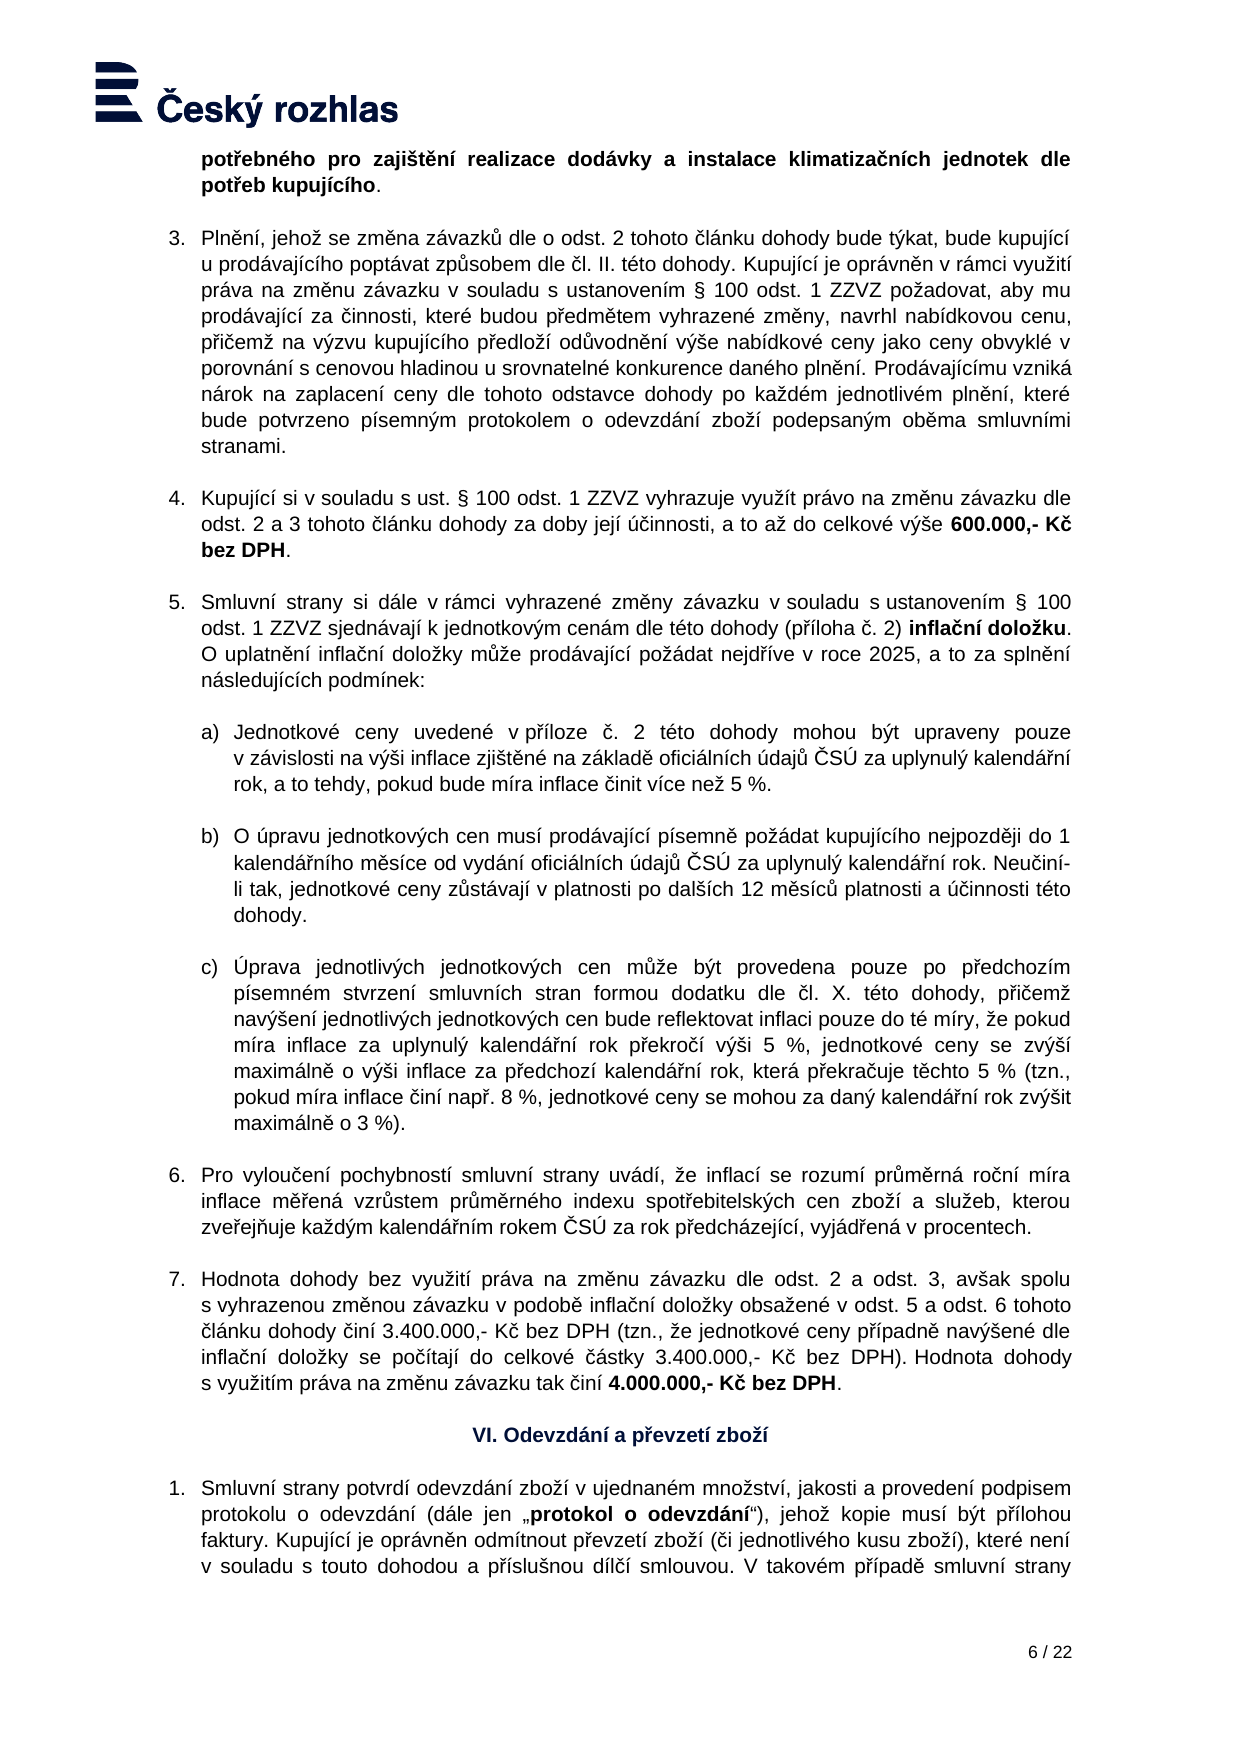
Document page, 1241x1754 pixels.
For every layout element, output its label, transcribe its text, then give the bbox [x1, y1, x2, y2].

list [168, 146, 1072, 198]
list Kupující si v souladu s ust. § 100 odst. 1 ZZVZ vyhrazuje využít právo na změnu závazku dle odst. 2 a 3 tohoto článku dohody za doby její účinnosti, a to až do celkové výše 600.000,- Kč bez DPH. [168, 484, 1072, 563]
list Pro vyloučení pochybností smluvní strany uvádí, že inflací se rozumí průměrná roční míra inflace měřená vzrůstem průměrného indexu spotřebitelských cen zboží a služeb, kterou zveřejňuje každým kalendářním rokem ČSÚ za rok předcházející, vyjádřená v procentech. [168, 1162, 1072, 1240]
list Smluvní strany si dále v rámci vyhrazené změny závazku v souladu s ustanovením § 100 odst. 1 ZZVZ sjednávají k jednotkovým cenám dle této dohody (příloha č. 2) inflační doložku. O uplatnění inflační doložky může prodávající požádat nejdříve v roce 2025, a to za splnění následujících podmínek: [168, 589, 1072, 693]
picture [95, 62, 398, 128]
list Úprava jednotlivých jednotkových cen může být provedena pouze po předchozím písemném stvrzení smluvních stran formou dodatku dle čl. X. této dohody, přičemž navýšení jednotlivých jednotkových cen bude reflektovat inflaci pouze do té míry, že pokud míra inflace za uplynulý kalendářní rok překročí výši 5 %, jednotkové ceny se zvýší maximálně o výši inflace za předchozí kalendářní rok, která překračuje těchto 5 % (tzn., pokud míra inflace činí např. 8 %, jednotkové ceny se mohou za daný kalendářní rok zvýšit maximálně o 3 %). [201, 953, 1072, 1136]
list Plnění, jehož se změna závazků dle o odst. 2 tohoto článku dohody bude týkat, bude kupující u prodávajícího poptávat způsobem dle čl. II. této dohody. Kupující je oprávněn v rámci využití práva na změnu závazku v souladu s ustanovením § 100 odst. 1 ZZVZ požadovat, aby mu prodávající za činnosti, které budou předmětem vyhrazené změny, navrhl nabídkovou cenu, přičemž na výzvu kupujícího předloží odůvodnění výše nabídkové ceny jako ceny obvyklé v porovnání s cenovou hladinou u srovnatelné konkurence daného plnění. Prodávajícímu vzniká nárok na zaplacení ceny dle tohoto odstavce dohody po každém jednotlivém plnění, které bude potvrzeno písemným protokolem o odevzdání zboží podepsaným oběma smluvními stranami. [168, 224, 1072, 458]
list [168, 1474, 1072, 1578]
list Jednotkové ceny uvedené v příloze č. 2 této dohody mohou být upraveny pouze v závislosti na výši inflace zjištěné na základě oficiálních údajů ČSÚ za uplynulý kalendářní rok, a to tehdy, pokud bude míra inflace činit více než 5 %. [201, 719, 1072, 797]
list Hodnota dohody bez využití práva na změnu závazku dle odst. 2 a odst. 3, avšak spolu s vyhrazenou změnou závazku v podobě inflační doložky obsažené v odst. 5 a odst. 6 tohoto článku dohody činí 3.400.000,- Kč bez DPH (tzn., že jednotkové ceny případně navýšené dle inflační doložky se počítají do celkové částky 3.400.000,- Kč bez DPH). Hodnota dohody s využitím práva na změnu závazku tak činí 4.000.000,- Kč bez DPH. [168, 1266, 1072, 1396]
subtitle Odevzdání a převzetí zboží [168, 1422, 1072, 1448]
list O úpravu jednotkových cen musí prodávající písemně požádat kupujícího nejpozději do 1 kalendářního měsíce od vydání oficiálních údajů ČSÚ za uplynulý kalendářní rok. Neučiní-li tak, jednotkové ceny zůstávají v platnosti po dalších 12 měsíců platnosti a účinnosti této dohody. [201, 823, 1072, 927]
